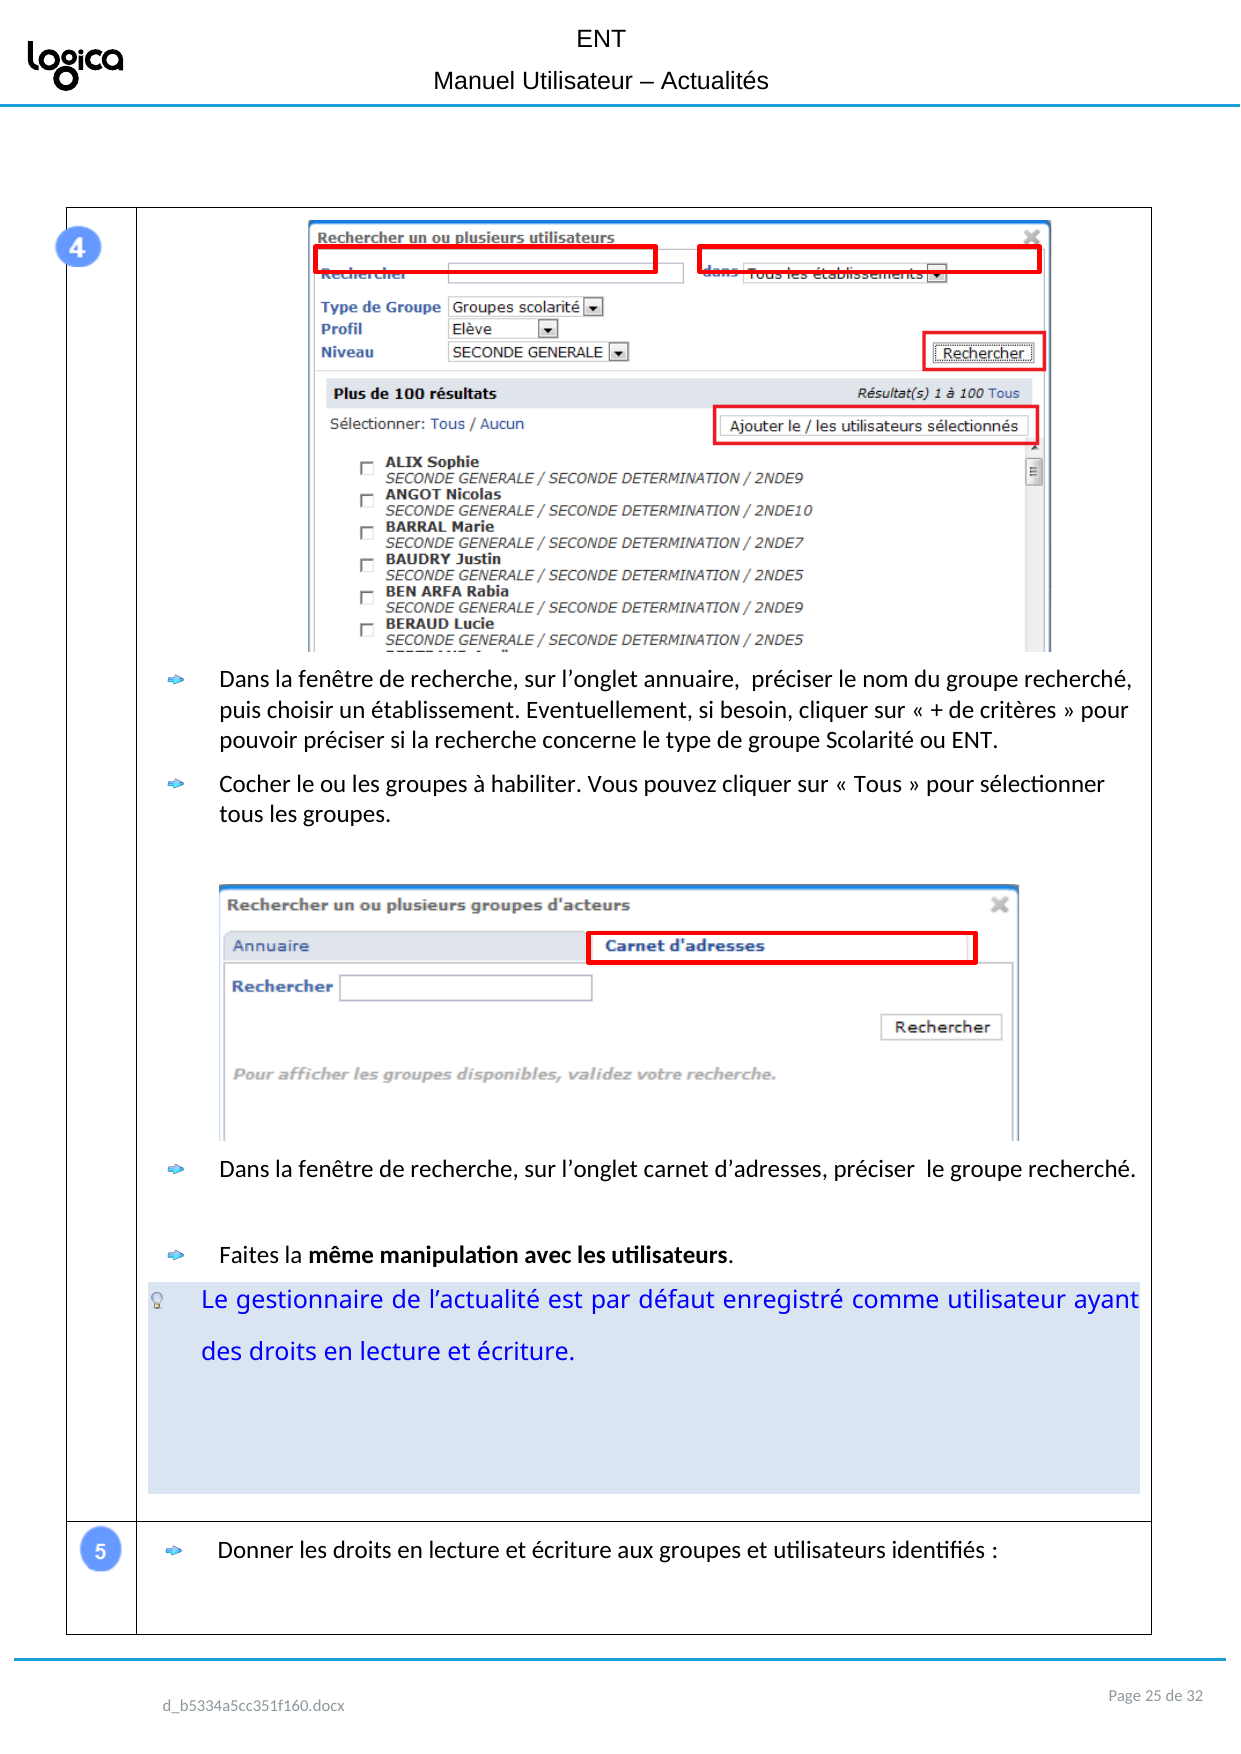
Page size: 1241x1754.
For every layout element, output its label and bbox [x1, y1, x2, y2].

picture [219, 884, 1020, 1141]
table_cell [137, 1522, 1151, 1634]
table_cell [137, 208, 1151, 1521]
picture [165, 1542, 182, 1559]
picture [308, 220, 1052, 652]
picture [52, 225, 105, 267]
picture [167, 1246, 184, 1264]
picture [167, 775, 184, 792]
picture [148, 1292, 166, 1309]
table_cell [67, 1522, 136, 1634]
picture [167, 1160, 184, 1178]
picture [77, 1524, 128, 1578]
picture [167, 671, 184, 688]
table_cell [67, 208, 136, 1521]
